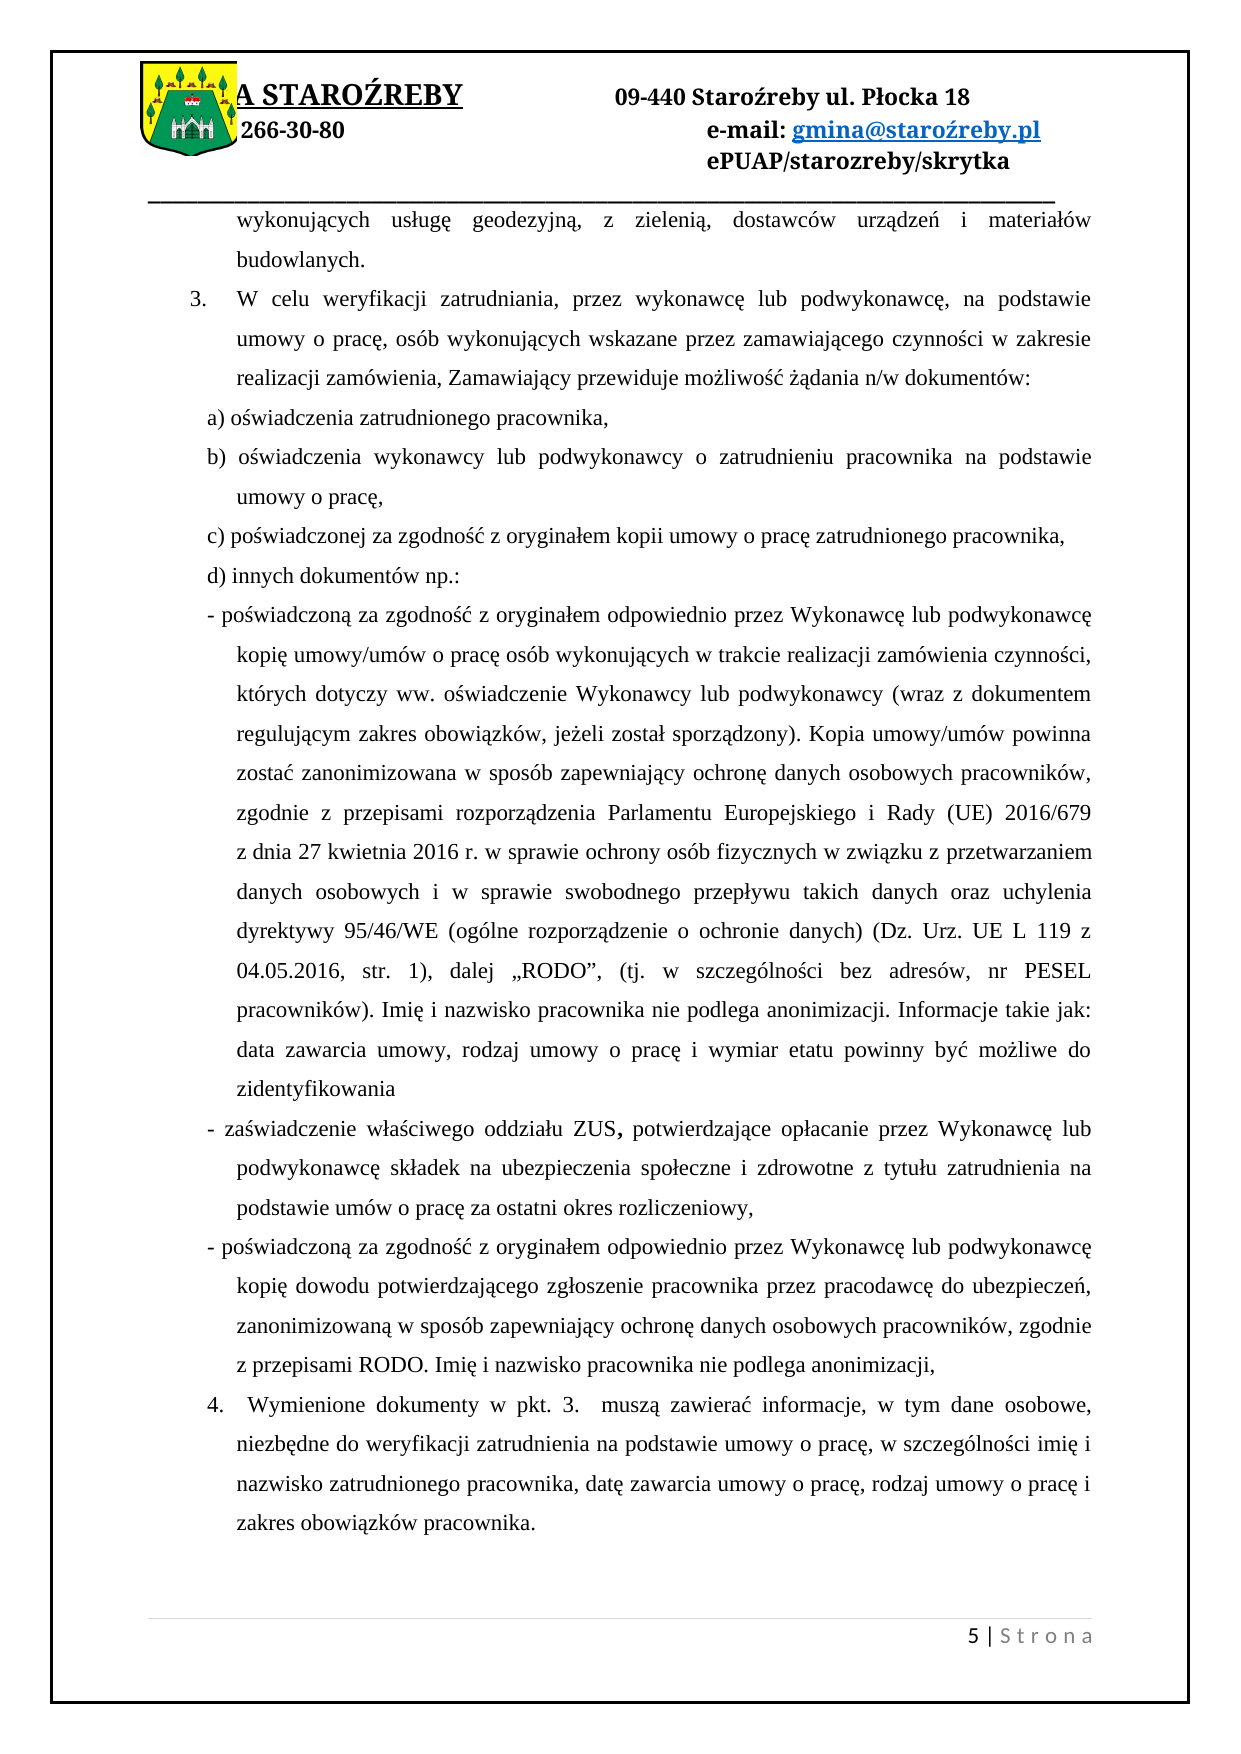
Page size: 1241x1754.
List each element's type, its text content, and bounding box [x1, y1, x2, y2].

text a) oświadczenia zatrudnionego pracownika, [207, 404, 1092, 430]
text b) oświadczenia wykonawcy lub podwykonawcy o zatrudnieniu pracownika na podstawie umowy o pracę, [207, 443, 1092, 509]
list W celu weryfikacji zatrudniania, przez wykonawcę lub podwykonawcę, na podstawie umowy o pracę, osób wykonujących wskazane przez zamawiającego czynności w zakresie realizacji zamówienia, Zamawiający przewiduje możliwość żądania n/w dokumentów: [207, 286, 1092, 391]
list Wymienione dokumenty w pkt. 3. muszą zawierać informacje, w tym dane osobowe, niezbędne do weryfikacji zatrudnienia na podstawie umowy o pracę, w szczególności imię i nazwisko zatrudnionego pracownika, datę zawarcia umowy o pracę, rodzaj umowy o pracę i zakres obowiązków pracownika. [207, 1391, 1092, 1536]
text - poświadczoną za zgodność z oryginałem odpowiednio przez Wykonawcę lub podwykonawcę kopię dowodu potwierdzającego zgłoszenie pracownika przez pracodawcę do ubezpieczeń, zanonimizowaną w sposób zapewniający ochronę danych osobowych pracowników, zgodnie z przepisami RODO. Imię i nazwisko pracownika nie podlega anonimizacji, [207, 1233, 1092, 1378]
text - poświadczoną za zgodność z oryginałem odpowiednio przez Wykonawcę lub podwykonawcę kopię umowy/umów o pracę osób wykonujących w trakcie realizacji zamówienia czynności, których dotyczy ww. oświadczenie Wykonawcy lub podwykonawcy (wraz z dokumentem regulującym zakres obowiązków, jeżeli został sporządzony). Kopia umowy/umów powinna zostać zanonimizowana w sposób zapewniający ochronę danych osobowych pracowników, zgodnie z przepisami rozporządzenia Parlamentu Europejskiego i Rady (UE) 2016/679 z dnia 27 kwietnia 2016 r. w sprawie ochrony osób fizycznych w związku z przetwarzaniem danych osobowych i w sprawie swobodnego przepływu takich danych oraz uchylenia dyrektywy 95/46/WE (ogólne rozporządzenie o ochronie danych) (Dz. Urz. UE L 119 z 04.05.2016, str. 1), dalej „RODO”, (tj. w szczególności bez adresów, nr PESEL pracowników). Imię i nazwisko pracownika nie podlega anonimizacji. Informacje takie jak: data zawarcia umowy, rodzaj umowy o pracę i wymiar etatu powinny być możliwe do zidentyfikowania [207, 601, 1092, 1101]
text d) innych dokumentów np.: [207, 562, 1092, 588]
text c) poświadczonej za zgodność z oryginałem kopii umowy o pracę zatrudnionego pracownika, [207, 522, 1092, 549]
text - zaświadczenie właściwego oddziału ZUS, potwierdzające opłacanie przez Wykonawcę lub podwykonawcę składek na ubezpieczenia społeczne i zdrowotne z tytułu zatrudnienia na podstawie umów o pracę za ostatni okres rozliczeniowy, [207, 1114, 1092, 1220]
picture [140, 61, 237, 156]
